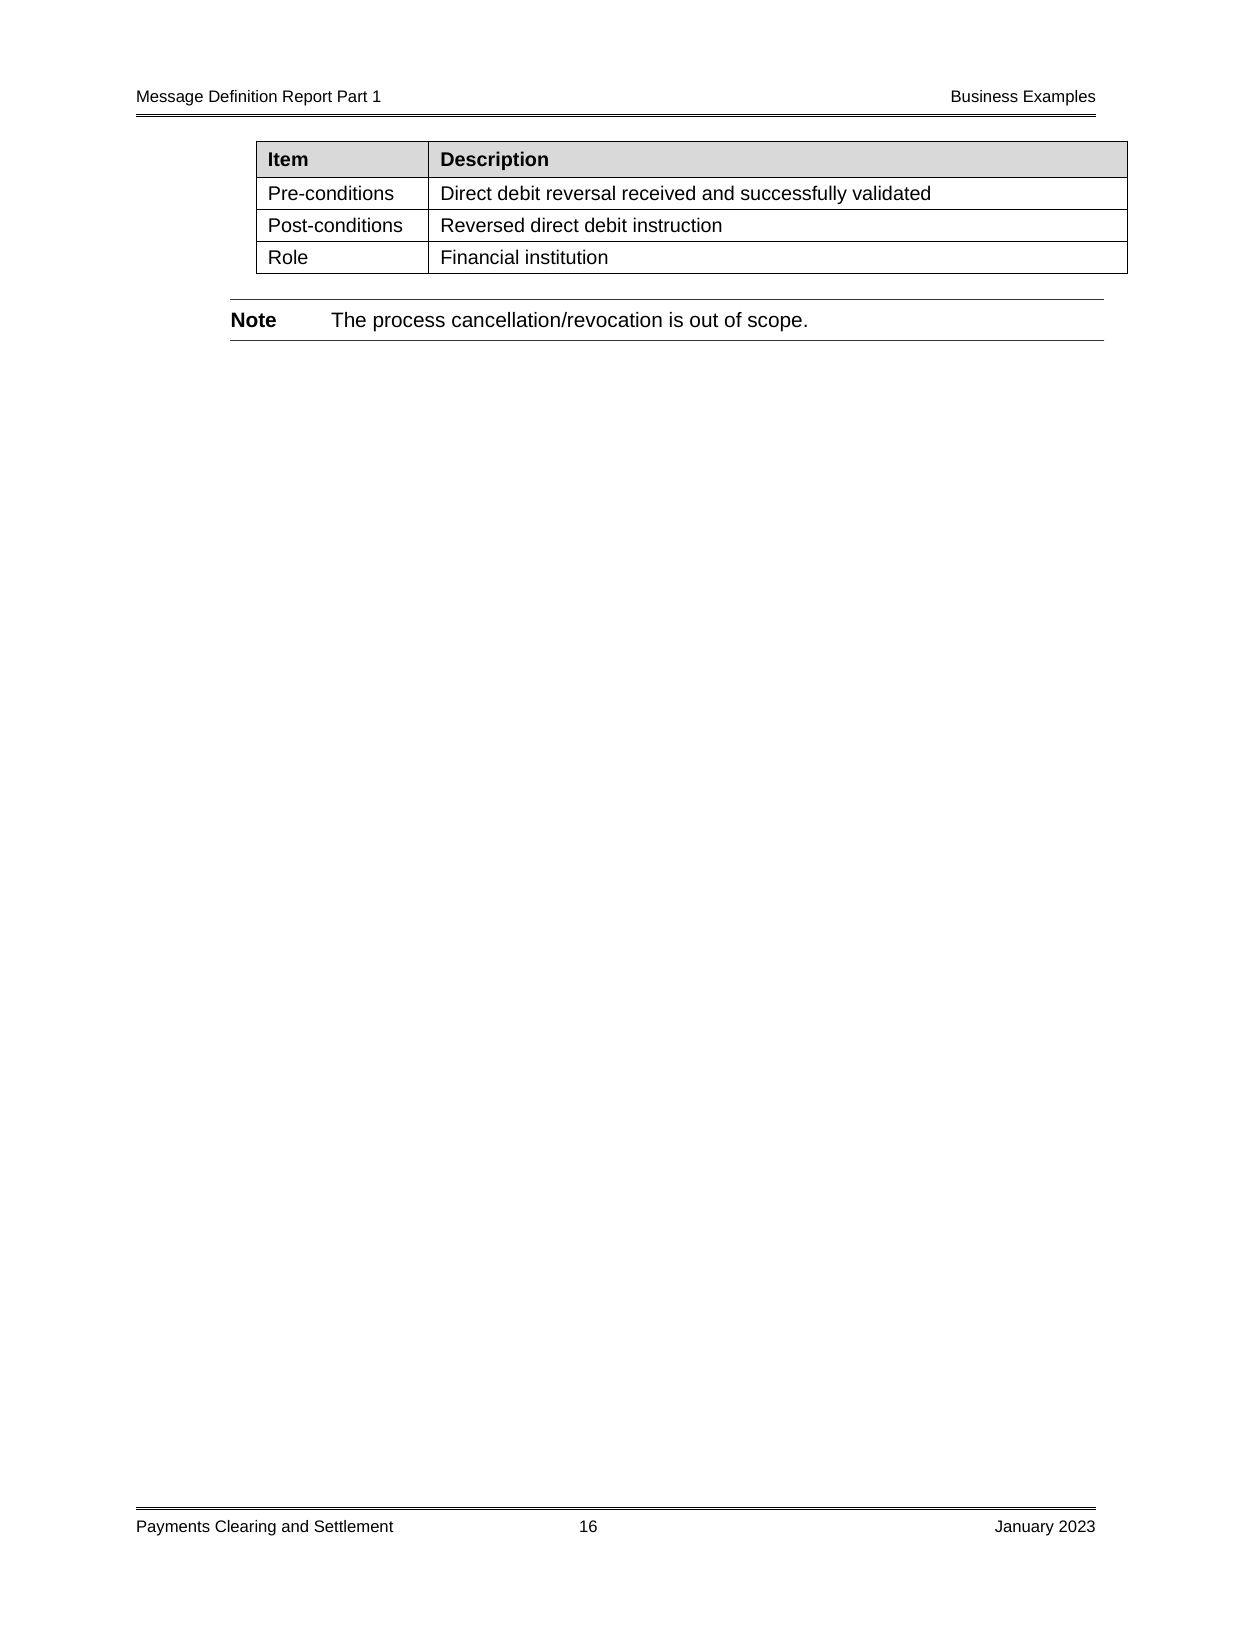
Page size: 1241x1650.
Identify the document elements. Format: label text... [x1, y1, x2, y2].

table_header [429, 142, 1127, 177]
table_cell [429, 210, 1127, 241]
text The process cancellation/revocation is out of scope. [230, 300, 1104, 340]
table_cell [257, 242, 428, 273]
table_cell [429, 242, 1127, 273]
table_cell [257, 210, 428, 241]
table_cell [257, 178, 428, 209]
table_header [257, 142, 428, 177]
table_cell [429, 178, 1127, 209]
